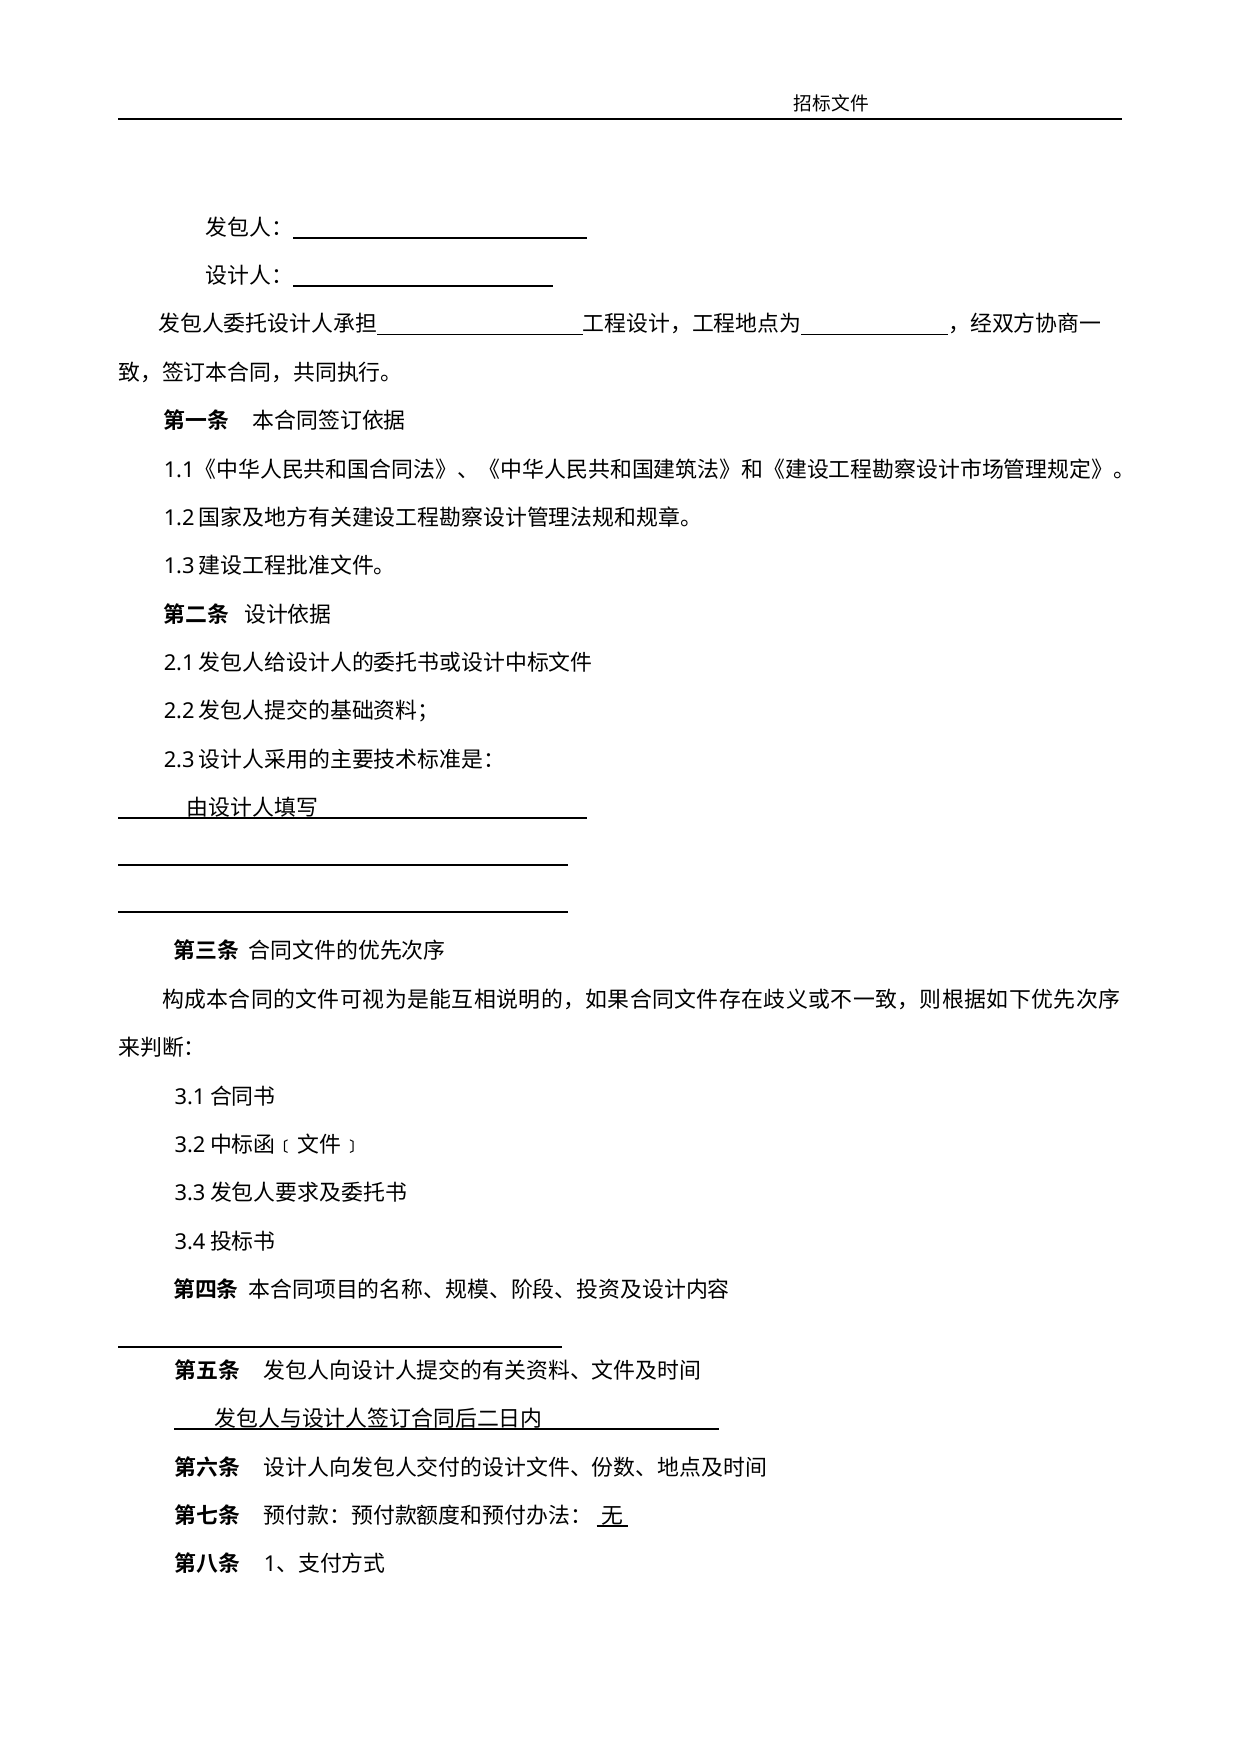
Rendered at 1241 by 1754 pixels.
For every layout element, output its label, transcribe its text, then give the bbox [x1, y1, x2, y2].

text 1.3建设工程批准文件。 [163, 548, 1122, 581]
list 发包人向设计人提交的有关资料、文件及时间 [174, 1352, 1122, 1385]
text 由设计人填写 [118, 790, 1122, 822]
text 第三条 合同文件的优先次序 [118, 933, 1122, 965]
text 2.1发包人给设计人的委托书或设计中标文件 [163, 645, 1122, 677]
text 构成本合同的文件可视为是能互相说明的，如果合同文件存在歧义或不一致，则根据如下优先次序来判断： [118, 981, 1122, 1062]
text 第四条 本合同项目的名称、规模、阶段、投资及设计内容 [118, 1272, 1122, 1304]
text 1.2国家及地方有关建设工程勘察设计管理法规和规章。 [163, 500, 1122, 532]
text 2.2发包人提交的基础资料； [163, 693, 1122, 726]
text 1.1《中华人民共和国合同法》、《中华人民共和国建筑法》和《建设工程勘察设计市场管理规定》。 [163, 451, 1122, 484]
text 3.2中标函﹝文件﹞ [163, 1127, 1122, 1159]
text 发包人委托设计人承担 工程设计，工程地点为 ，经双方协商一致，签订本合同，共同执行。 [118, 306, 1122, 387]
list 设计人向发包人交付的设计文件、份数、地点及时间 [174, 1449, 1122, 1482]
text 3.3发包人要求及委托书 [163, 1175, 1122, 1207]
text 发包人： [118, 209, 1122, 242]
text 2.3设计人采用的主要技术标准是： [163, 741, 1122, 774]
list 1、支付方式 [174, 1546, 1122, 1578]
text 第二条 设计依据 [163, 596, 1122, 629]
text 发包人与设计人签订合同后二日内 [174, 1401, 1122, 1433]
list 本合同签订依据 [163, 403, 1122, 436]
text 设计人： [118, 258, 1122, 290]
text 3.4投标书 [163, 1223, 1122, 1256]
text 3.1合同书 [163, 1078, 1122, 1111]
list 预付款：预付款额度和预付办法： 无 [174, 1497, 1122, 1530]
